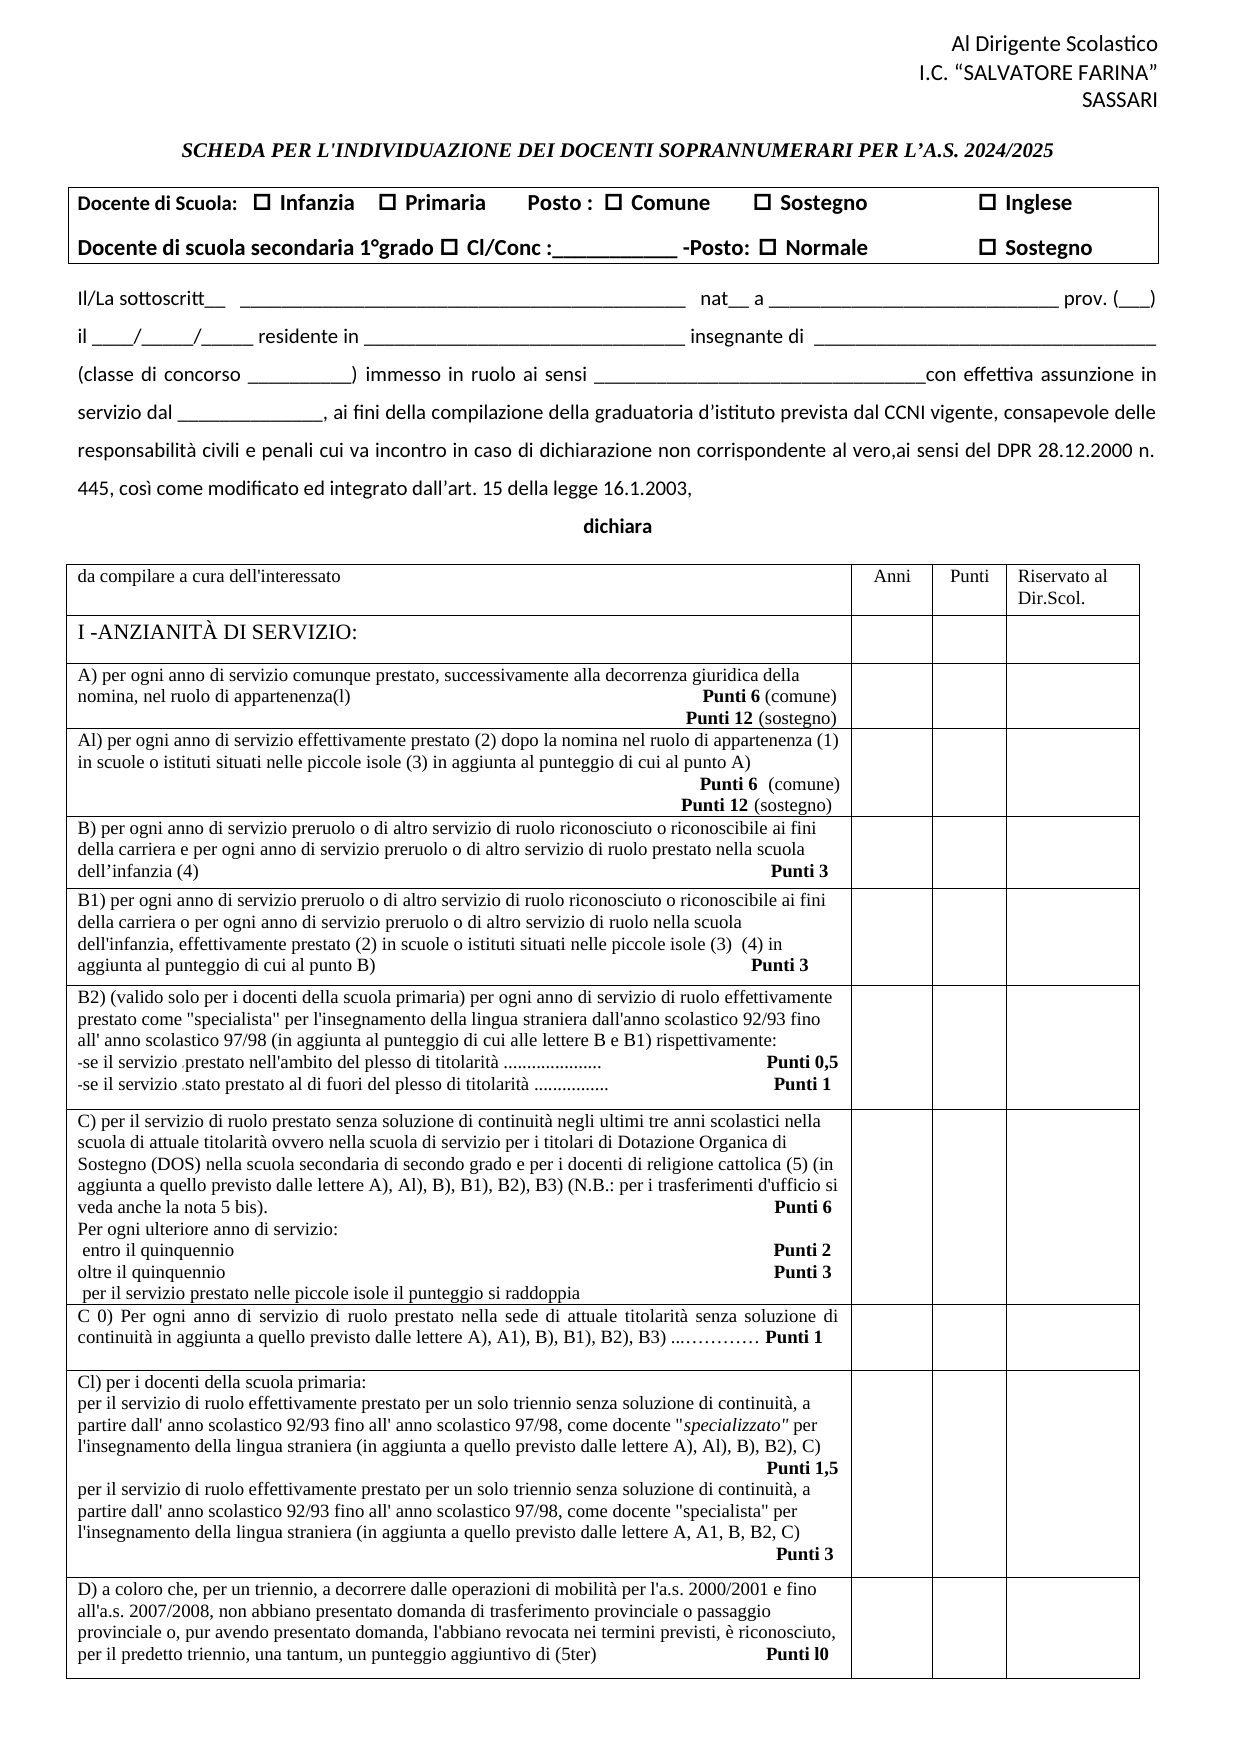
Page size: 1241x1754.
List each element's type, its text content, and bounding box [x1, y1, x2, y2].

table_cell [1007, 616, 1139, 662]
table_cell [1007, 1305, 1139, 1369]
table_cell [933, 1371, 1006, 1577]
table_cell [933, 729, 1006, 816]
text Il/La sottoscritt__ ___________________________________________ nat__ a ____________________________ prov. (___) il ____/_____/_____ residente in _______________________________ insegnante di _________________________________ (classe di concorso __________) immesso in ruolo ai sensi ________________________________con effettiva assunzione in servizio dal ______________, ai fini della compilazione della graduatoria d’istituto prevista dal CCNI vigente, consapevole delle responsabilità civili e penali cui va incontro in caso di dichiarazione non corrispondente al vero,ai sensi del DPR 28.12.2000 n. 445, così come modificato ed integrato dall’art. 15 della legge 16.1.2003, [77, 285, 1158, 501]
text Al Dirigente Scolastico [677, 29, 1158, 58]
table_header Punti [933, 565, 1006, 614]
table_cell [852, 664, 932, 728]
table_cell [852, 1305, 932, 1369]
table_cell I -ANZIANITÀ DI SERVIZIO: [67, 616, 851, 662]
table_cell [1007, 1578, 1139, 1677]
table_cell [852, 1110, 932, 1304]
text I.C. “SALVATORE FARINA” [527, 58, 1158, 86]
table_cell Al) per ogni anno di servizio effettivamente prestato (2) dopo la nomina nel ruolo di appartenenza (1) in scuole o istituti situati nelle piccole isole (3) in aggiunta al punteggio di cui al punto A) Punti 6 (comune) Punti 12 (sostegno) [67, 729, 851, 816]
table_cell B) per ogni anno di servizio preruolo o di altro servizio di ruolo riconosciuto o riconoscibile ai fini della carriera e per ogni anno di servizio preruolo o di altro servizio di ruolo prestato nella scuola dell’infanzia (4) Punti 3 [67, 817, 851, 888]
table_cell [852, 729, 932, 816]
table_cell [933, 1305, 1006, 1369]
table_cell [852, 1371, 932, 1577]
text SASSARI [527, 86, 1158, 114]
table_cell B2) (valido solo per i docenti della scuola primaria) per ogni anno di servizio di ruolo effettivamente prestato come "specialista" per l'insegnamento della lingua straniera dall'anno scolastico 92/93 fino all' anno scolastico 97/98 (in aggiunta al punteggio di cui alle lettere B e B1) rispettivamente: -se il servizio é prestato nell'ambito del plesso di titolarità ..................... Punti 0,5 -se il servizio é stato prestato al di fuori del plesso di titolarità ................ Punti 1 [67, 986, 851, 1109]
table_cell [1007, 1371, 1139, 1577]
table_cell [933, 616, 1006, 662]
table_cell [852, 986, 932, 1109]
text Docente di Scuola: □ Infanzia □ Primaria Posto : □ Comune □ Sostegno □ Inglese [69, 188, 1158, 215]
table_cell [1007, 817, 1139, 888]
table_cell [852, 889, 932, 985]
table_cell [852, 1578, 932, 1677]
table_cell [933, 889, 1006, 985]
table_cell C 0) Per ogni anno di servizio di ruolo prestato nella sede di attuale titolarità senza soluzione di continuità in aggiunta a quello previsto dalle lettere A), A1), B), B1), B2), B3) ...………… Punti 1 [67, 1305, 851, 1369]
table_cell [933, 817, 1006, 888]
text SCHEDA PER L'INDIVIDUAZIONE DEI DOCENTI SOPRANNUMERARI PER L’A.S. 2024/2025 [77, 138, 1158, 162]
text dichiara [77, 513, 1158, 539]
table_cell [933, 986, 1006, 1109]
table_cell C) per il servizio di ruolo prestato senza soluzione di continuità negli ultimi tre anni scolastici nella scuola di attuale titolarità ovvero nella scuola di servizio per i titolari di Dotazione Organica di Sostegno (DOS) nella scuola secondaria di secondo grado e per i docenti di religione cattolica (5) (in aggiunta a quello previsto dalle lettere A), Al), B), B1), B2), B3) (N.B.: per i trasferimenti d'ufficio si veda anche la nota 5 bis). Punti 6 Per ogni ulteriore anno di servizio: entro il quinquennio Punti 2 oltre il quinquennio Punti 3 per il servizio prestato nelle piccole isole il punteggio si raddoppia [67, 1110, 851, 1304]
table_cell [1007, 986, 1139, 1109]
table_header Riservato al Dir.Scol. [1007, 565, 1139, 614]
table_header Anni [852, 565, 932, 614]
text Docente di scuola secondaria 1°grado □ Cl/Conc :___________ -Posto: □ Normale □ Sostegno [69, 233, 1158, 263]
table_cell [1007, 729, 1139, 816]
table_cell [933, 1578, 1006, 1677]
table_cell [852, 817, 932, 888]
table_cell D) a coloro che, per un triennio, a decorrere dalle operazioni di mobilità per l'a.s. 2000/2001 e fino all'a.s. 2007/2008, non abbiano presentato domanda di trasferimento provinciale o passaggio provinciale o, pur avendo presentato domanda, l'abbiano revocata nei termini previsti, è riconosciuto, per il predetto triennio, una tantum, un punteggio aggiuntivo di (5ter) Punti l0 [67, 1578, 851, 1677]
table_header da compilare a cura dell'interessato [67, 565, 851, 614]
table_cell B1) per ogni anno di servizio preruolo o di altro servizio di ruolo riconosciuto o riconoscibile ai fini della carriera o per ogni anno di servizio preruolo o di altro servizio di ruolo nella scuola dell'infanzia, effettivamente prestato (2) in scuole o istituti situati nelle piccole isole (3) (4) in aggiunta al punteggio di cui al punto B) Punti 3 [67, 889, 851, 985]
table_cell Cl) per i docenti della scuola primaria: per il servizio di ruolo effettivamente prestato per un solo triennio senza soluzione di continuità, a partire dall' anno scolastico 92/93 fino all' anno scolastico 97/98, come docente "specializzato" per l'insegnamento della lingua straniera (in aggiunta a quello previsto dalle lettere A), Al), B), B2), C) Punti 1,5 per il servizio di ruolo effettivamente prestato per un solo triennio senza soluzione di continuità, a partire dall' anno scolastico 92/93 fino all' anno scolastico 97/98, come docente "specialista" per l'insegnamento della lingua straniera (in aggiunta a quello previsto dalle lettere A, A1, B, B2, C) Punti 3 [67, 1371, 851, 1577]
table_cell [1007, 1110, 1139, 1304]
table_cell [933, 664, 1006, 728]
table_cell [1007, 664, 1139, 728]
table_cell [852, 616, 932, 662]
table_cell A) per ogni anno di servizio comunque prestato, successivamente alla decorrenza giuridica della nomina, nel ruolo di appartenenza(l) Punti 6 (comune) Punti 12 (sostegno) [67, 664, 851, 728]
table_cell [933, 1110, 1006, 1304]
table_cell [1007, 889, 1139, 985]
